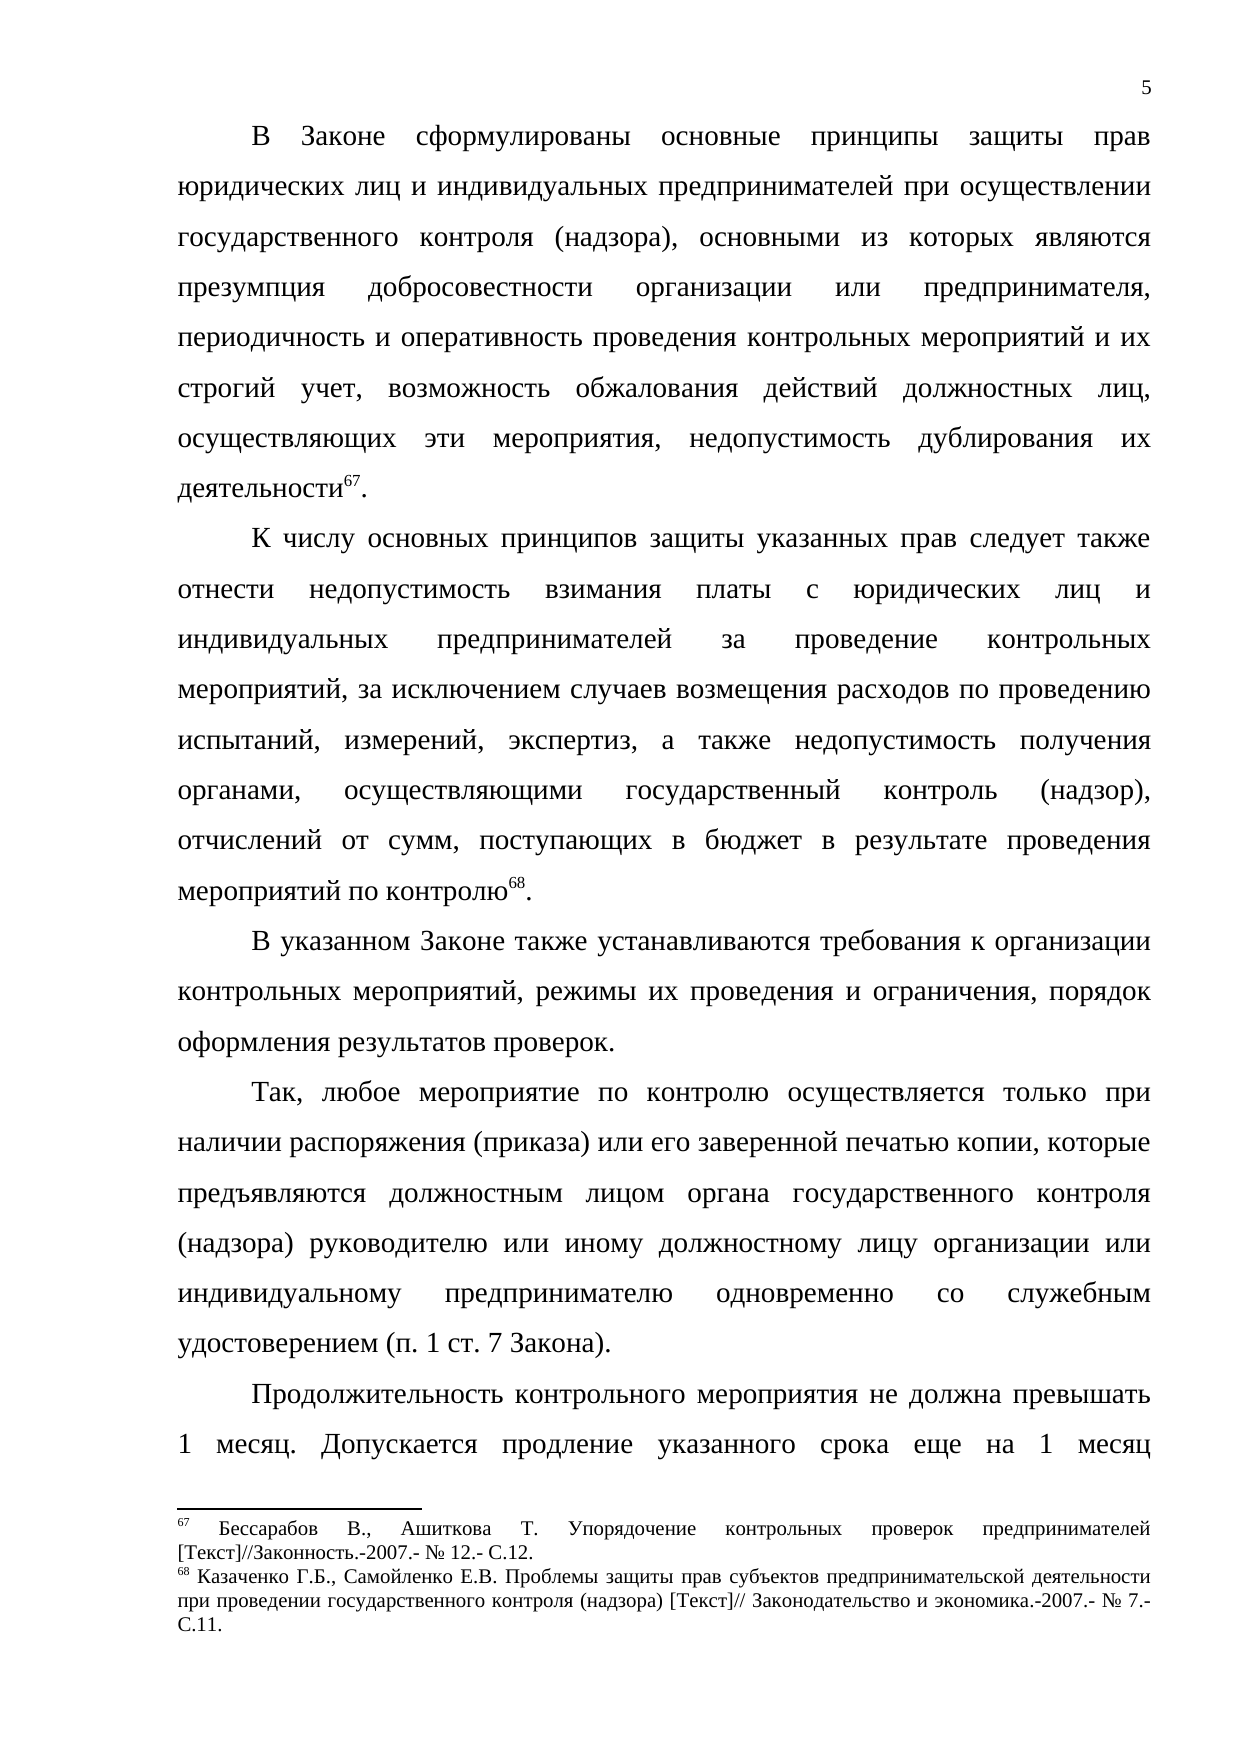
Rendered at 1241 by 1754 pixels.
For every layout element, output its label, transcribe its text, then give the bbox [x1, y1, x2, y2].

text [177, 1376, 1152, 1460]
text К числу основных принципов защиты указанных прав следует также отнести недопустимость взимания платы с юридических лиц и индивидуальных предпринимателей за проведение контрольных мероприятий, за исключением случаев возмещения расходов по проведению испытаний, измерений, экспертиз, а также недопустимость получения органами, осуществляющими государственный контроль (надзор), отчислений от сумм, поступающих в бюджет в результате проведения мероприятий по контролю. [177, 521, 1152, 906]
text В указанном Законе также устанавливаются требования к организации контрольных мероприятий, режимы их проведения и ограничения, порядок оформления результатов проверок. [177, 923, 1152, 1057]
text Так, любое мероприятие по контролю осуществляется только при наличии распоряжения (приказа) или его заверенной печатью копии, которые предъявляются должностным лицом органа государственного контроля (надзора) руководителю или иному должностному лицу организации или индивидуальному предпринимателю одновременно со служебным удостоверением (п. 1 ст. 7 Закона). [177, 1074, 1152, 1359]
text В Законе сформулированы основные принципы защиты прав юридических лиц и индивидуальных предпринимателей при осуществлении государственного контроля (надзора), основными из которых являются презумпция добросовестности организации или предпринимателя, периодичность и оперативность проведения контрольных мероприятий и их строгий учет, возможность обжалования действий должностных лиц, осуществляющих эти мероприятия, недопустимость дублирования их деятельности. [177, 118, 1152, 504]
